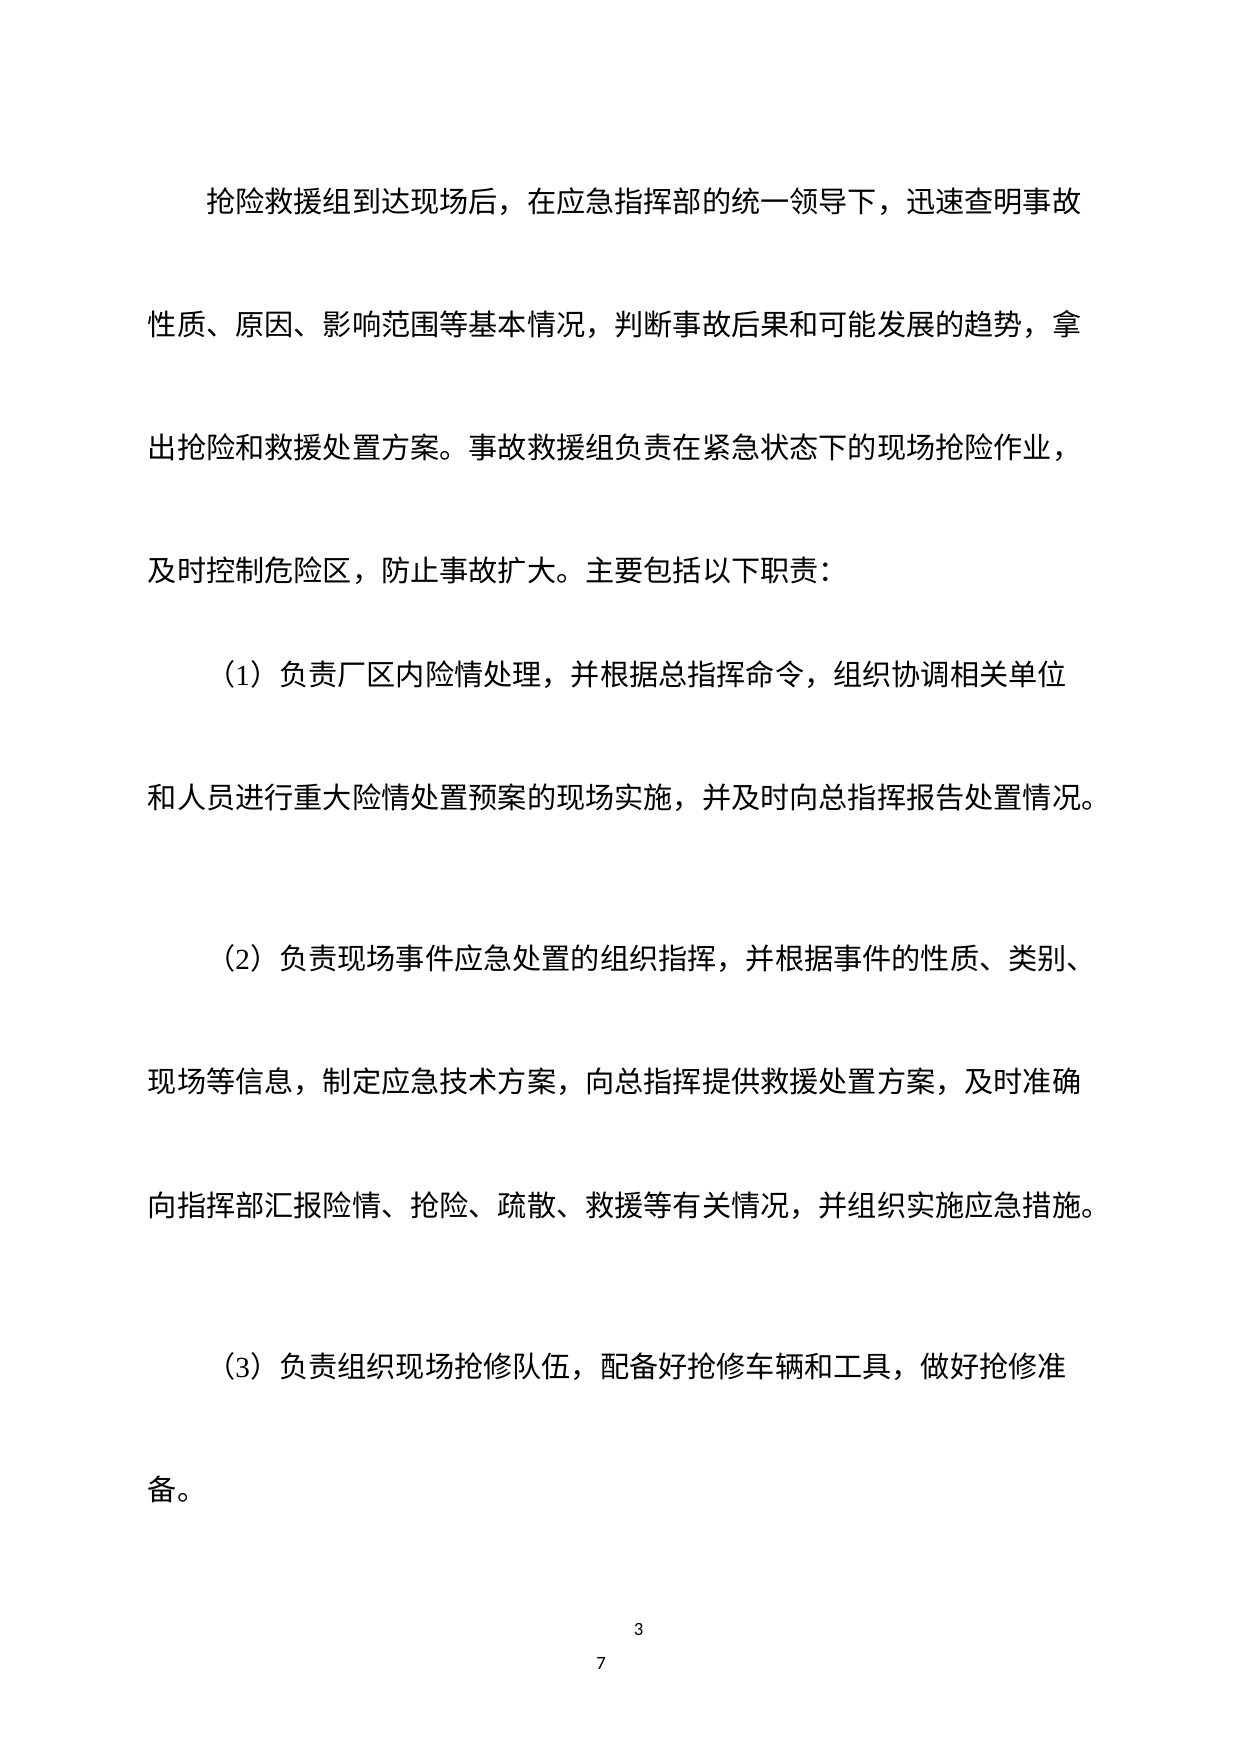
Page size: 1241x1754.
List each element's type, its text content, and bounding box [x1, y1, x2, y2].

text （3）负责组织现场抢修队伍，配备好抢修车辆和工具，做好抢修准备。 [148, 1324, 1093, 1529]
text （2）负责现场事件应急处置的组织指挥，并根据事件的性质、类别、现场等信息，制定应急技术方案，向总指挥提供救援处置方案，及时准确向指挥部汇报险情、抢险、疏散、救援等有关情况，并组织实施应急措施。 [148, 916, 1093, 1306]
text （1）负责厂区内险情处理，并根据总指挥命令，组织协调相关单位和人员进行重大险情处置预案的现场实施，并及时向总指挥报告处置情况。 [148, 631, 1093, 898]
text 抢险救援组到达现场后，在应急指挥部的统一领导下，迅速查明事故性质、原因、影响范围等基本情况，判断事故后果和可能发展的趋势，拿出抢险和救援处置方案。事故救援组负责在紧急状态下的现场抢险作业，及时控制危险区，防止事故扩大。主要包括以下职责： [148, 159, 1093, 610]
